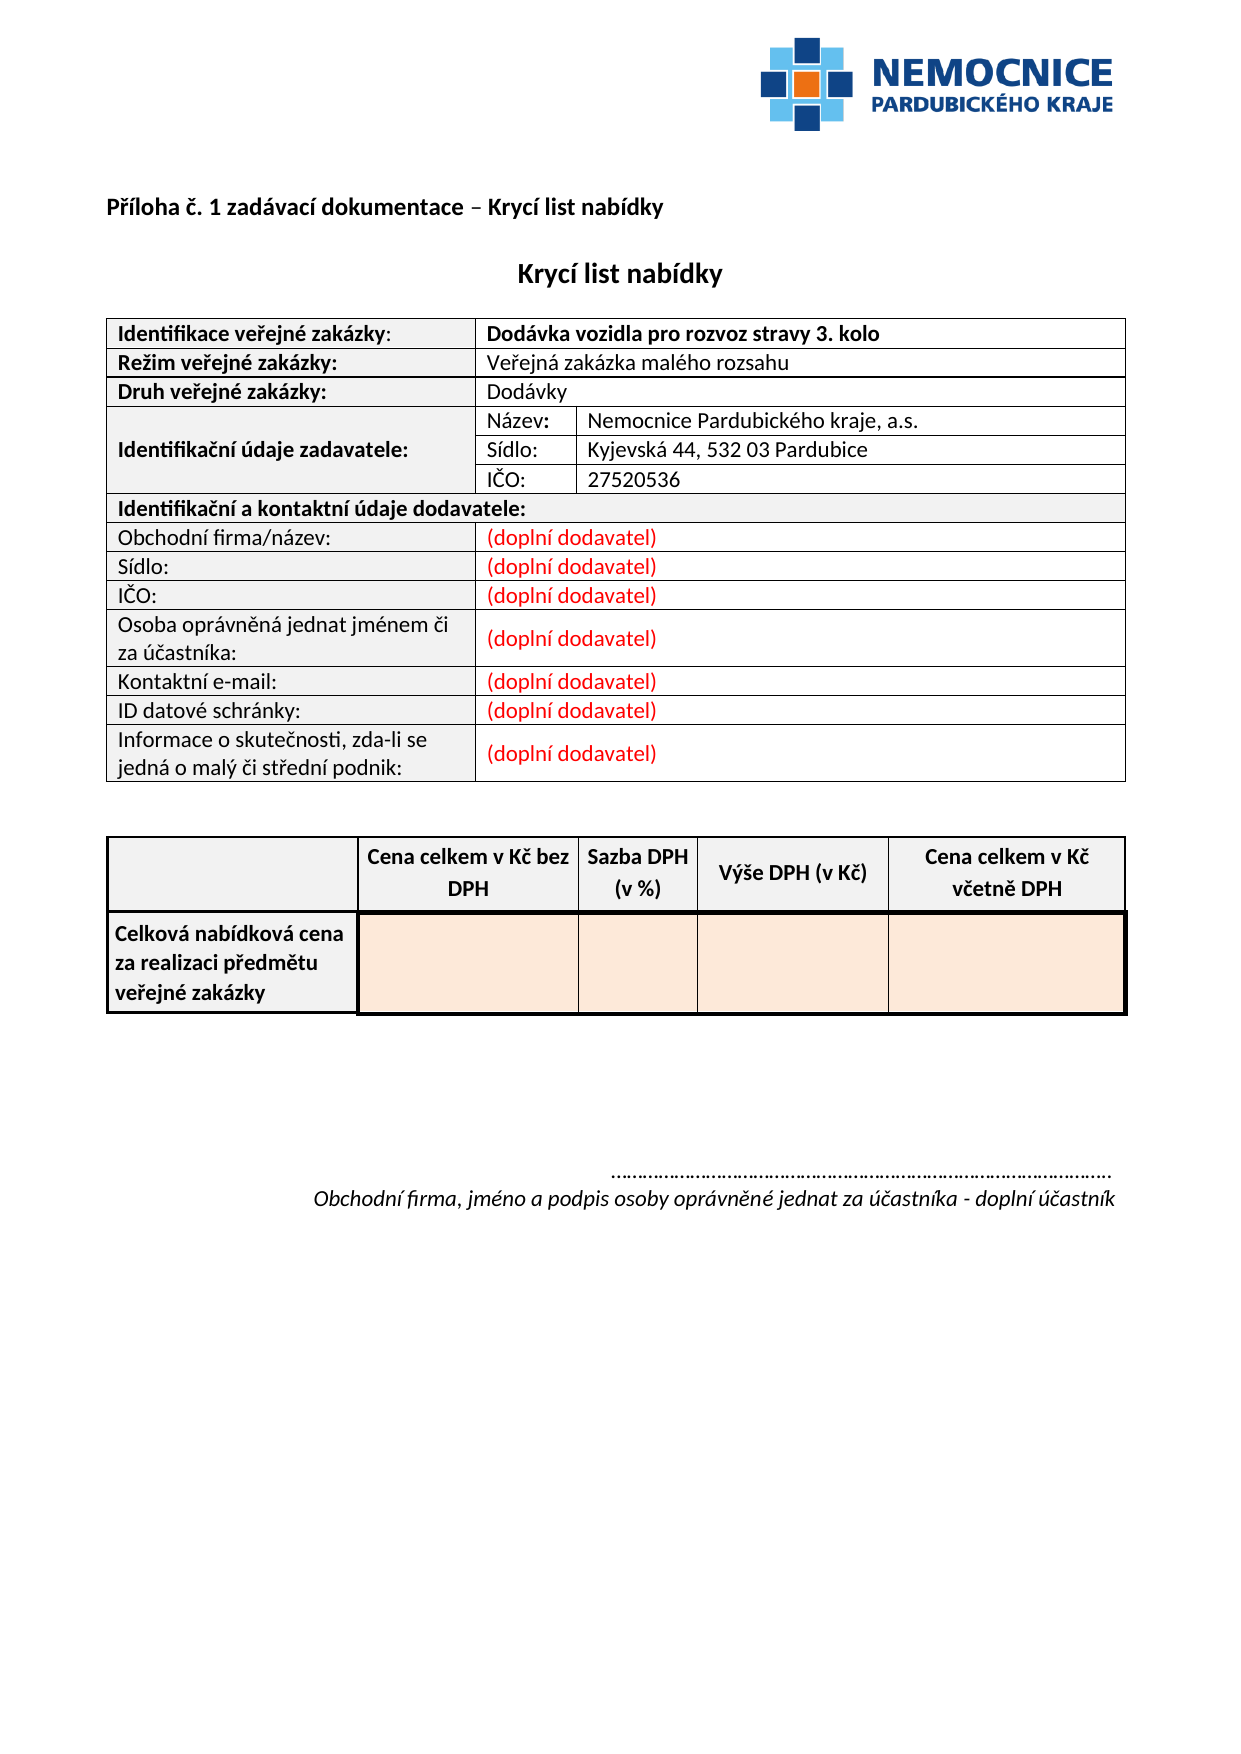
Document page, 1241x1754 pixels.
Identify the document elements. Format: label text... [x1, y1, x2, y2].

table_cell Kyjevská 44, 532 03 Pardubice [577, 436, 1125, 464]
table_cell Sídlo: [476, 436, 576, 464]
table_cell (doplní dodavatel) [476, 610, 1125, 666]
table_cell Obchodní firma/název: [107, 523, 475, 551]
text Obchodní firma, jméno a podpis osoby oprávněné jednat za účastníka - doplní účastník [106, 1184, 1134, 1212]
table_cell [889, 915, 1123, 1011]
table_cell Informace o skutečnosti, zda-li se jedná o malý či střední podnik: [107, 725, 475, 781]
table_cell [360, 915, 578, 1011]
table_cell Sídlo: [107, 552, 475, 580]
table_cell (doplní dodavatel) [476, 725, 1125, 781]
table_cell Celková nabídková cena za realizaci předmětu veřejné zakázky [109, 913, 356, 1011]
table_cell Režim veřejné zakázky: [107, 349, 475, 376]
table_cell IČO: [476, 465, 576, 493]
table_cell ID datové schránky: [107, 696, 475, 724]
table_cell Název: [476, 407, 576, 434]
table_cell [698, 915, 888, 1011]
table_header Sazba DPH (v %) [579, 838, 697, 910]
table_header Dodávka vozidla pro rozvoz stravy 3. kolo [476, 319, 1125, 347]
table_cell Identifikační údaje zadavatele: [107, 407, 475, 493]
table_cell Dodávky [476, 378, 1125, 406]
table_cell (doplní dodavatel) [476, 667, 1125, 695]
table_cell [579, 915, 697, 1011]
text Krycí list nabídky [106, 255, 1134, 290]
table_header Identifikace veřejné zakázky: [107, 319, 475, 347]
table_cell Osoba oprávněná jednat jménem či za účastníka: [107, 610, 475, 666]
table_cell (doplní dodavatel) [476, 523, 1125, 551]
table_header Cena celkem v Kč včetně DPH [889, 838, 1124, 910]
table_cell Druh veřejné zakázky: [107, 378, 475, 406]
text Příloha č. 1 zadávací dokumentace – Krycí list nabídky [106, 191, 1134, 222]
table_cell Veřejná zakázka malého rozsahu [476, 349, 1125, 376]
table_cell Kontaktní e-mail: [107, 667, 475, 695]
text ………………………………………………………………………………….. [106, 1156, 1134, 1184]
table_cell (doplní dodavatel) [476, 581, 1125, 609]
table_cell (doplní dodavatel) [476, 696, 1125, 724]
table_header Cena celkem v Kč bez DPH [359, 838, 578, 910]
table_cell IČO: [107, 581, 475, 609]
table_header Výše DPH (v Kč) [698, 838, 888, 910]
table_cell Nemocnice Pardubického kraje, a.s. [577, 407, 1125, 434]
table_cell 27520536 [577, 465, 1125, 493]
picture [759, 37, 1113, 132]
table_cell (doplní dodavatel) [476, 552, 1125, 580]
table_cell Identifikační a kontaktní údaje dodavatele: [107, 494, 1125, 522]
table_header [109, 838, 357, 910]
